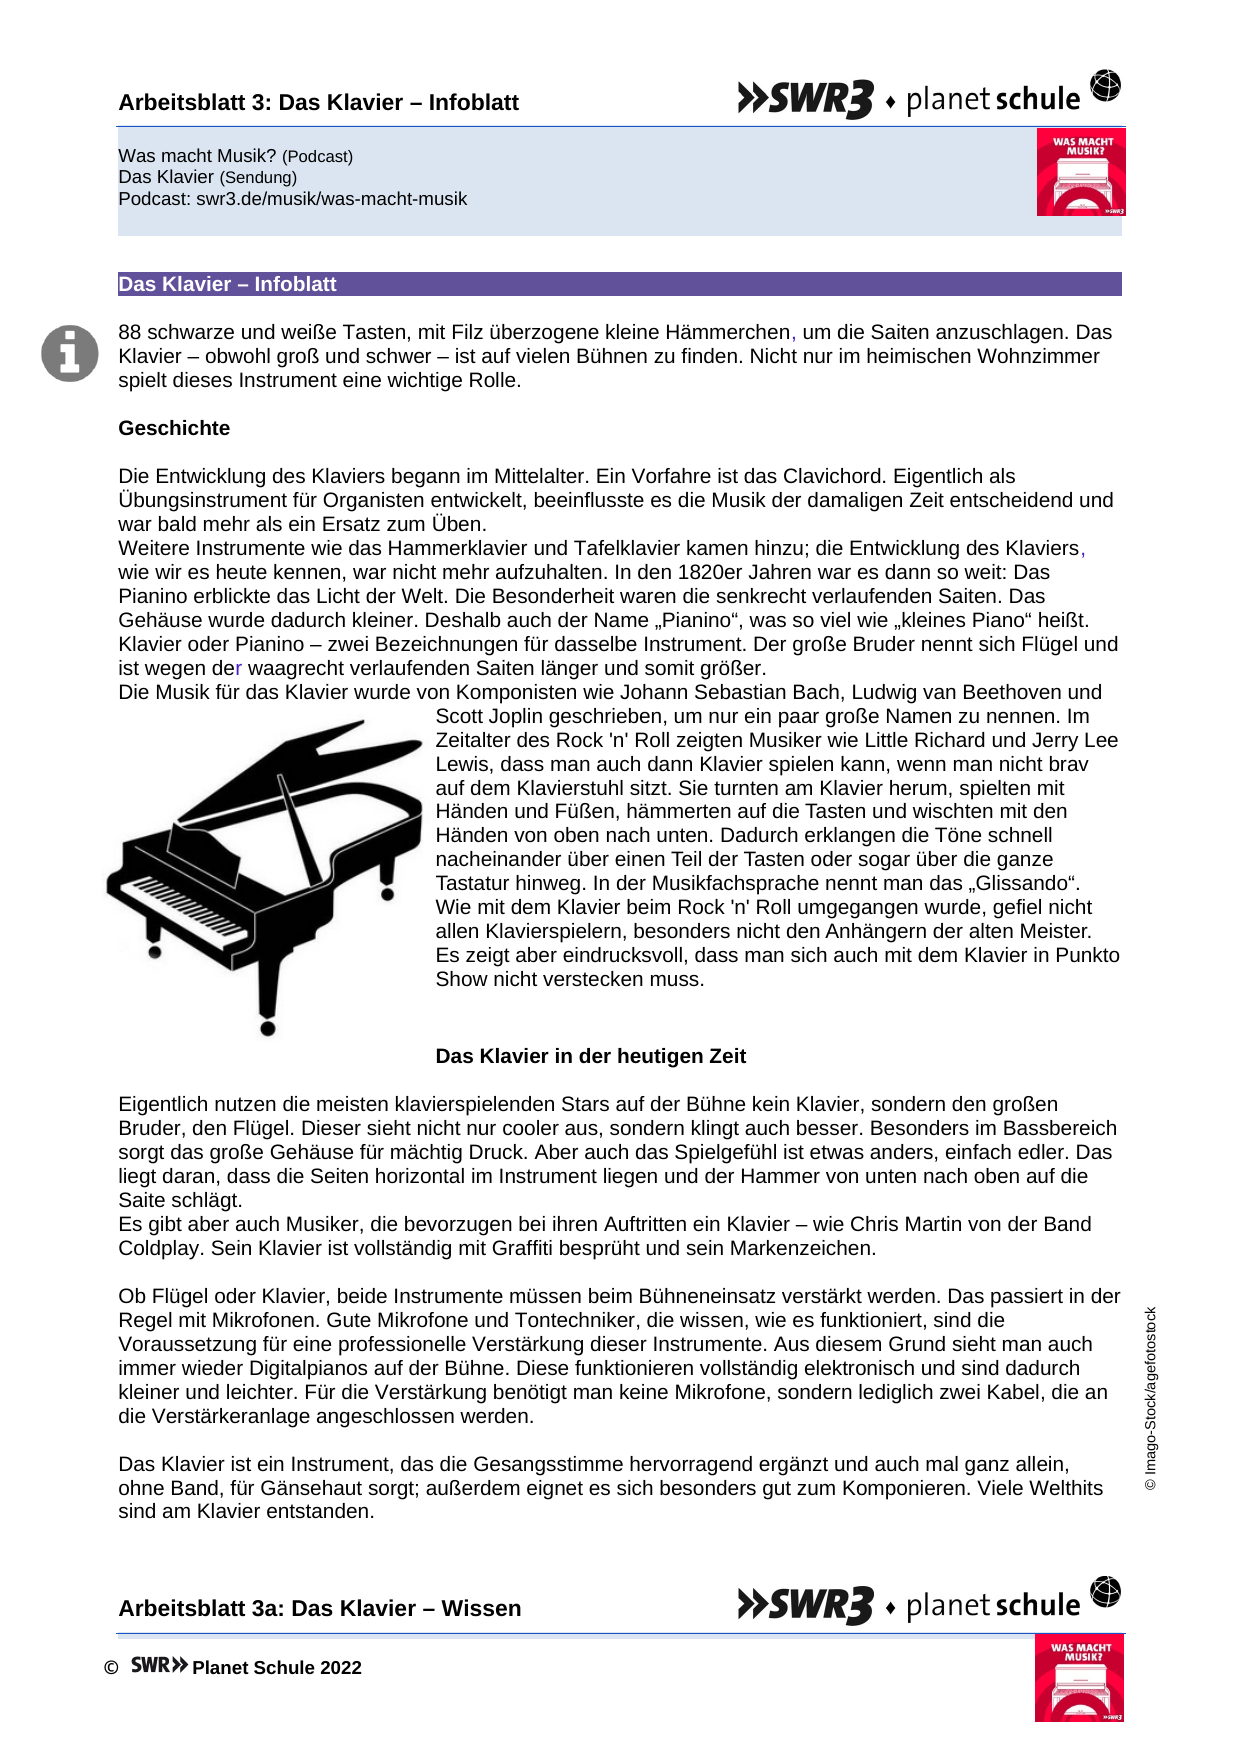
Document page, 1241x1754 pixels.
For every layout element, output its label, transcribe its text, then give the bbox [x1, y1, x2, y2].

picture [735, 65, 1125, 123]
text Ob Flügel oder Klavier, beide Instrumente müssen beim Bühneneinsatz verstärkt werden. Das passiert in der Regel mit Mikrofonen. Gute Mikrofone und Tontechniker, die wissen, wie es funktioniert, sind die Voraussetzung für eine professionelle Verstärkung dieser Instrumente. Aus diesem Grund sieht man auch immer wieder Digitalpianos auf der Bühne. Diese funktionieren vollständig elektronisch und sind dadurch kleiner und leichter. Für die Verstärkung benötigt man keine Mikrofone, sondern lediglich zwei Kabel, die an die Verstärkeranlage angeschlossen werden. [118, 1284, 1122, 1427]
text Arbeitsblatt 3a: Das Klavier – Wissen [118, 1595, 1122, 1622]
picture [131, 1655, 189, 1673]
picture [735, 1572, 1125, 1629]
text 88 schwarze und weiße Tasten, mit Filz überzogene kleine Hämmerchen, um die Saiten anzuschlagen. Das Klavier – obwohl groß und schwer – ist auf vielen Bühnen zu finden. Nicht nur im heimischen Wohnzimmer spielt dieses Instrument eine wichtige Rolle. [118, 320, 1122, 392]
text Weitere Instrumente wie das Hammerklavier und Tafelklavier kamen hinzu; die Entwicklung des Klaviers, wie wir es heute kennen, war nicht mehr aufzuhalten. In den 1820er Jahren war es dann so weit: Das Pianino erblickte das Licht der Welt. Die Besonderheit waren die senkrecht verlaufenden Saiten. Das Gehäuse wurde dadurch kleiner. Deshalb auch der Name „Pianino“, was so viel wie „kleines Piano“ heißt. Klavier oder Pianino – zwei Bezeichnungen für dasselbe Instrument. Der große Bruder nennt sich Flügel und ist wegen der waagrecht verlaufenden Saiten länger und somit größer. [118, 536, 1122, 679]
picture [1035, 1634, 1124, 1722]
picture [35, 319, 102, 386]
text Eigentlich nutzen die meisten klavierspielenden Stars auf der Bühne kein Klavier, sondern den großen Bruder, den Flügel. Dieser sieht nicht nur cooler aus, sondern klingt auch besser. Besonders im Bassbereich sorgt das große Gehäuse für mächtig Druck. Aber auch das Spielgefühl ist etwas anders, einfach edler. Das liegt daran, dass die Seiten horizontal im Instrument liegen und der Hammer von unten nach oben auf die Saite schlägt. [118, 1092, 1122, 1212]
picture [1037, 128, 1126, 216]
text Es gibt aber auch Musiker, die bevorzugen bei ihren Auftritten ein Klavier – wie Chris Martin von der Band Coldplay. Sein Klavier ist vollständig mit Graffiti besprüht und sein Markenzeichen. [118, 1212, 1122, 1260]
subtitle Die Musik für das Klavier wurde von Komponisten wie Johann Sebastian Bach, Ludwig van Beethoven und Scott Joplin geschrieben, um nur ein paar große Namen zu nennen. Im Zeitalter des Rock 'n' Roll zeigten Musiker wie Little Richard und Jerry Lee Lewis, dass man auch dann Klavier spielen kann, wenn man nicht brav auf dem Klavierstuhl sitzt. Sie turnten am Klavier herum, spielten mit Händen und Füßen, hämmerten auf die Tasten und wischten mit den Händen von oben nach unten. Dadurch erklangen die Töne schnell nacheinander über einen Teil der Tasten oder sogar über die ganze Tastatur hinweg. In der Musikfachsprache nennt man das „Glissando“. Wie mit dem Klavier beim Rock 'n' Roll umgegangen wurde, gefiel nicht allen Klavierspielern, besonders nicht den Anhängern der alten Meister. Es zeigt aber eindrucksvoll, dass man sich auch mit dem Klavier in Punkto Show nicht verstecken muss. [118, 679, 1122, 991]
picture [101, 713, 436, 1054]
text Die Entwicklung des Klaviers begann im Mittelalter. Ein Vorfahre ist das Clavichord. Eigentlich als Übungsinstrument für Organisten entwickelt, beeinflusste es die Musik der damaligen Zeit entscheidend und war bald mehr als ein Ersatz zum Üben. [118, 464, 1122, 536]
text Das Klavier – Infoblatt [118, 272, 1122, 296]
text Das Klavier in der heutigen Zeit [118, 1044, 1122, 1068]
text Geschichte [118, 416, 1122, 440]
text Arbeitsblatt 3: Das Klavier – Infoblatt [118, 89, 1122, 115]
text Das Klavier ist ein Instrument, das die Gesangsstimme hervorragend ergänzt und auch mal ganz allein, ohne Band, für Gänsehaut sorgt; außerdem eignet es sich besonders gut zum Komponieren. Viele Welthits sind am Klavier entstanden. [118, 1451, 1122, 1523]
text Was macht Musik? (Podcast) Das Klavier (Sendung) Podcast: swr3.de/musik/was-macht-musik [118, 145, 1122, 236]
